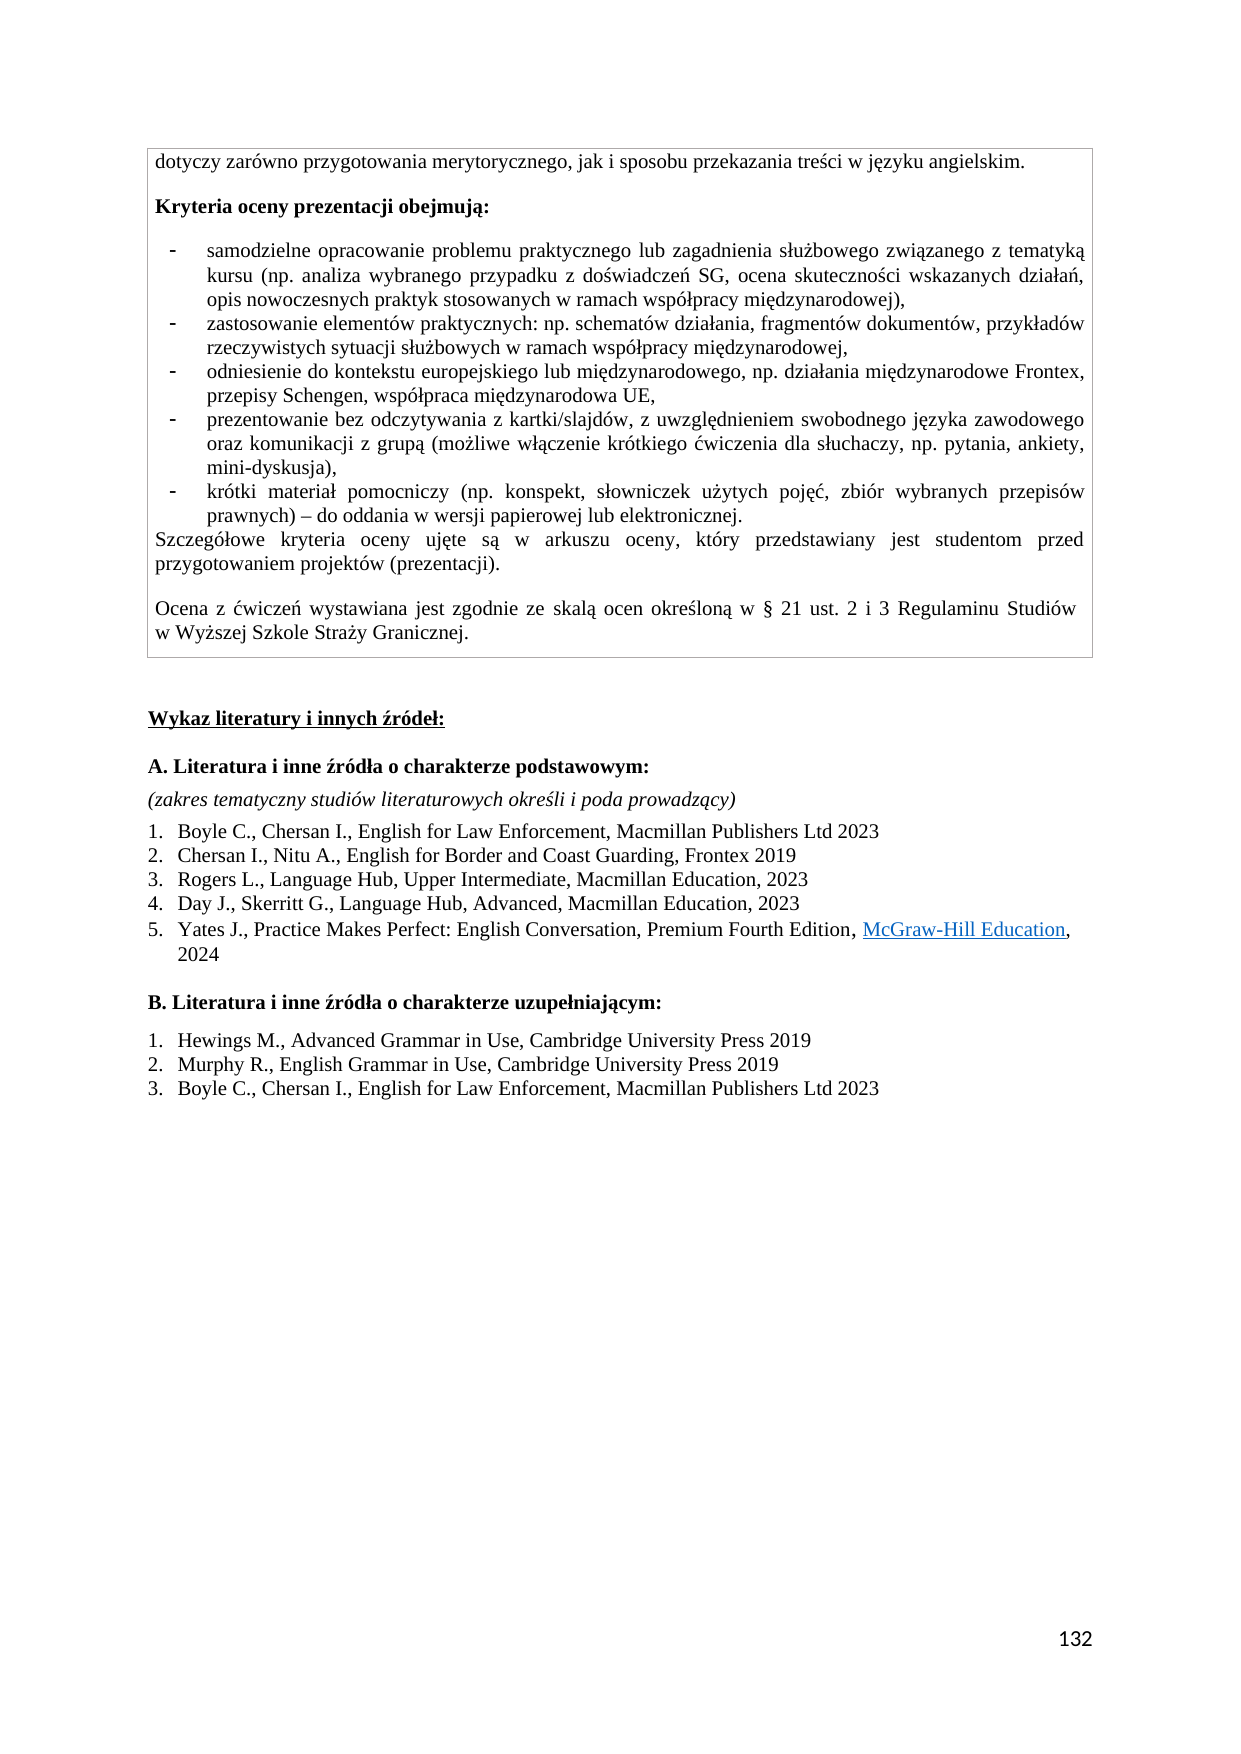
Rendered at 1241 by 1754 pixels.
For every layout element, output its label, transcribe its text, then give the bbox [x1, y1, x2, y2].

list Rogers L., Language Hub, Upper Intermediate, Macmillan Education, 2023 [148, 867, 1093, 891]
list Yates J., Practice Makes Perfect: English Conversation, Premium Fourth Edition, McGraw-Hill Education, 2024 [148, 915, 1093, 966]
list Murphy R., English Grammar in Use, Cambridge University Press 2019 [148, 1052, 1093, 1076]
text B. Literatura i inne źródła o charakterze uzupełniającym: [148, 989, 1093, 1014]
text (zakres tematyczny studiów literaturowych określi i poda prowadzący) [148, 786, 1093, 811]
list Boyle C., Chersan I., English for Law Enforcement, Macmillan Publishers Ltd 2023 [148, 819, 1093, 843]
list Hewings M., Advanced Grammar in Use, Cambridge University Press 2019 [148, 1028, 1093, 1052]
list Day J., Skerritt G., Language Hub, Advanced, Macmillan Education, 2023 [148, 891, 1093, 915]
list Chersan I., Nitu A., English for Border and Coast Guarding, Frontex 2019 [148, 843, 1093, 867]
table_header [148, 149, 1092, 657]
list Boyle C., Chersan I., English for Law Enforcement, Macmillan Publishers Ltd 2023 [148, 1076, 1093, 1100]
text Wykaz literatury i innych źródeł: [148, 706, 1093, 730]
text A. Literatura i inne źródła o charakterze podstawowym: [148, 754, 1093, 778]
